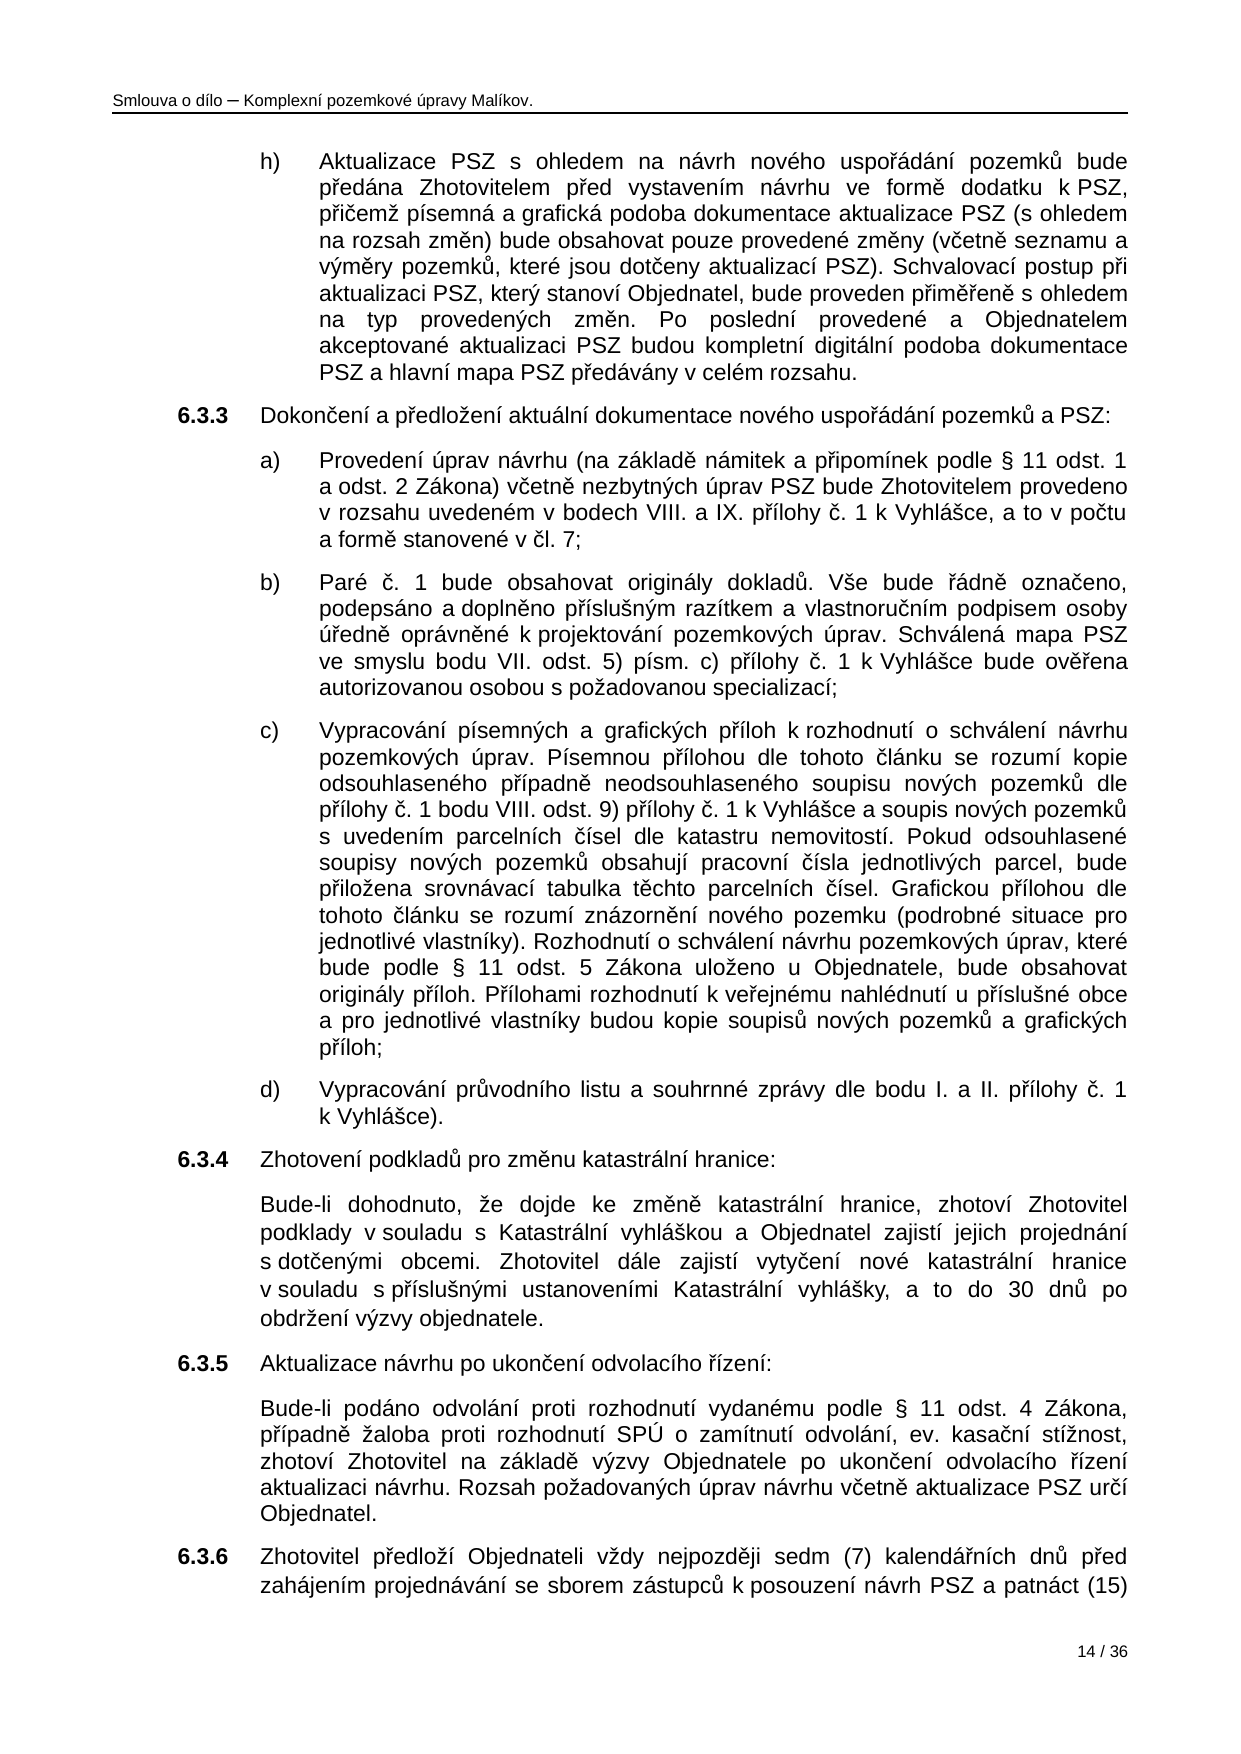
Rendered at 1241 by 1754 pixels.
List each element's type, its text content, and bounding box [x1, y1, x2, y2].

list Aktualizace PSZ s ohledem na návrh nového uspořádání pozemků bude předána Zhotovitelem před vystavením návrhu ve formě dodatku k PSZ, přičemž písemná a grafická podoba dokumentace aktualizace PSZ (s ohledem na rozsah změn) bude obsahovat pouze provedené změny (včetně seznamu a výměry pozemků, které jsou dotčeny aktualizací PSZ). Schvalovací postup při aktualizaci PSZ, který stanoví Objednatel, bude proveden přiměřeně s ohledem na typ provedených změn. Po poslední provedené a Objednatelem akceptované aktualizaci PSZ budou kompletní digitální podoba dokumentace PSZ a hlavní mapa PSZ předávány v celém rozsahu. [260, 148, 1128, 385]
text Aktualizace návrhu po ukončení odvolacího řízení: [177, 1350, 1128, 1376]
text Zhotovení podkladů pro změnu katastrální hranice: [177, 1146, 1128, 1172]
list Bude-li dohodnuto, že dojde ke změně katastrální hranice, zhotoví Zhotovitel podklady v souladu s Katastrální vyhláškou a Objednatel zajistí jejich projednání s dotčenými obcemi. Zhotovitel dále zajistí vytyčení nové katastrální hranice v souladu s příslušnými ustanoveními Katastrální vyhlášky, a to do 30 dnů po obdržení výzvy objednatele. [260, 1191, 1128, 1331]
text Dokončení a předložení aktuální dokumentace nového uspořádání pozemků a PSZ: [177, 402, 1128, 428]
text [177, 1543, 1128, 1598]
list Vypracování písemných a grafických příloh k rozhodnutí o schválení návrhu pozemkových úprav. Písemnou přílohou dle tohoto článku se rozumí kopie odsouhlaseného případně neodsouhlaseného soupisu nových pozemků dle přílohy č. 1 bodu VIII. odst. 9) přílohy č. 1 k Vyhlášce a soupis nových pozemků s uvedením parcelních čísel dle katastru nemovitostí. Pokud odsouhlasené soupisy nových pozemků obsahují pracovní čísla jednotlivých parcel, bude přiložena srovnávací tabulka těchto parcelních čísel. Grafickou přílohou dle tohoto článku se rozumí znázornění nového pozemku (podrobné situace pro jednotlivé vlastníky). Rozhodnutí o schválení návrhu pozemkových úprav, které bude podle § 11 odst. 5 Zákona uloženo u Objednatele, bude obsahovat originály příloh. Přílohami rozhodnutí k veřejnému nahlédnutí u příslušné obce a pro jednotlivé vlastníky budou kopie soupisů nových pozemků a grafických příloh; [260, 717, 1128, 1060]
list Provedení úprav návrhu (na základě námitek a připomínek podle § 11 odst. 1 a odst. 2 Zákona) včetně nezbytných úprav PSZ bude Zhotovitelem provedeno v rozsahu uvedeném v bodech VIII. a IX. přílohy č. 1 k Vyhlášce, a to v počtu a formě stanovené v čl. 7; [260, 447, 1128, 552]
list Vypracování průvodního listu a souhrnné zprávy dle bodu I. a II. přílohy č. 1 k Vyhlášce). [260, 1076, 1128, 1129]
list Bude-li podáno odvolání proti rozhodnutí vydanému podle § 11 odst. 4 Zákona, případně žaloba proti rozhodnutí SPÚ o zamítnutí odvolání, ev. kasační stížnost, zhotoví Zhotovitel na základě výzvy Objednatele po ukončení odvolacího řízení aktualizaci návrhu. Rozsah požadovaných úprav návrhu včetně aktualizace PSZ určí Objednatel. [260, 1395, 1128, 1527]
list Paré č. 1 bude obsahovat originály dokladů. Vše bude řádně označeno, podepsáno a doplněno příslušným razítkem a vlastnoručním podpisem osoby úředně oprávněné k projektování pozemkových úprav. Schválená mapa PSZ ve smyslu bodu VII. odst. 5) písm. c) přílohy č. 1 k Vyhlášce bude ověřena autorizovanou osobou s požadovanou specializací; [260, 569, 1128, 701]
